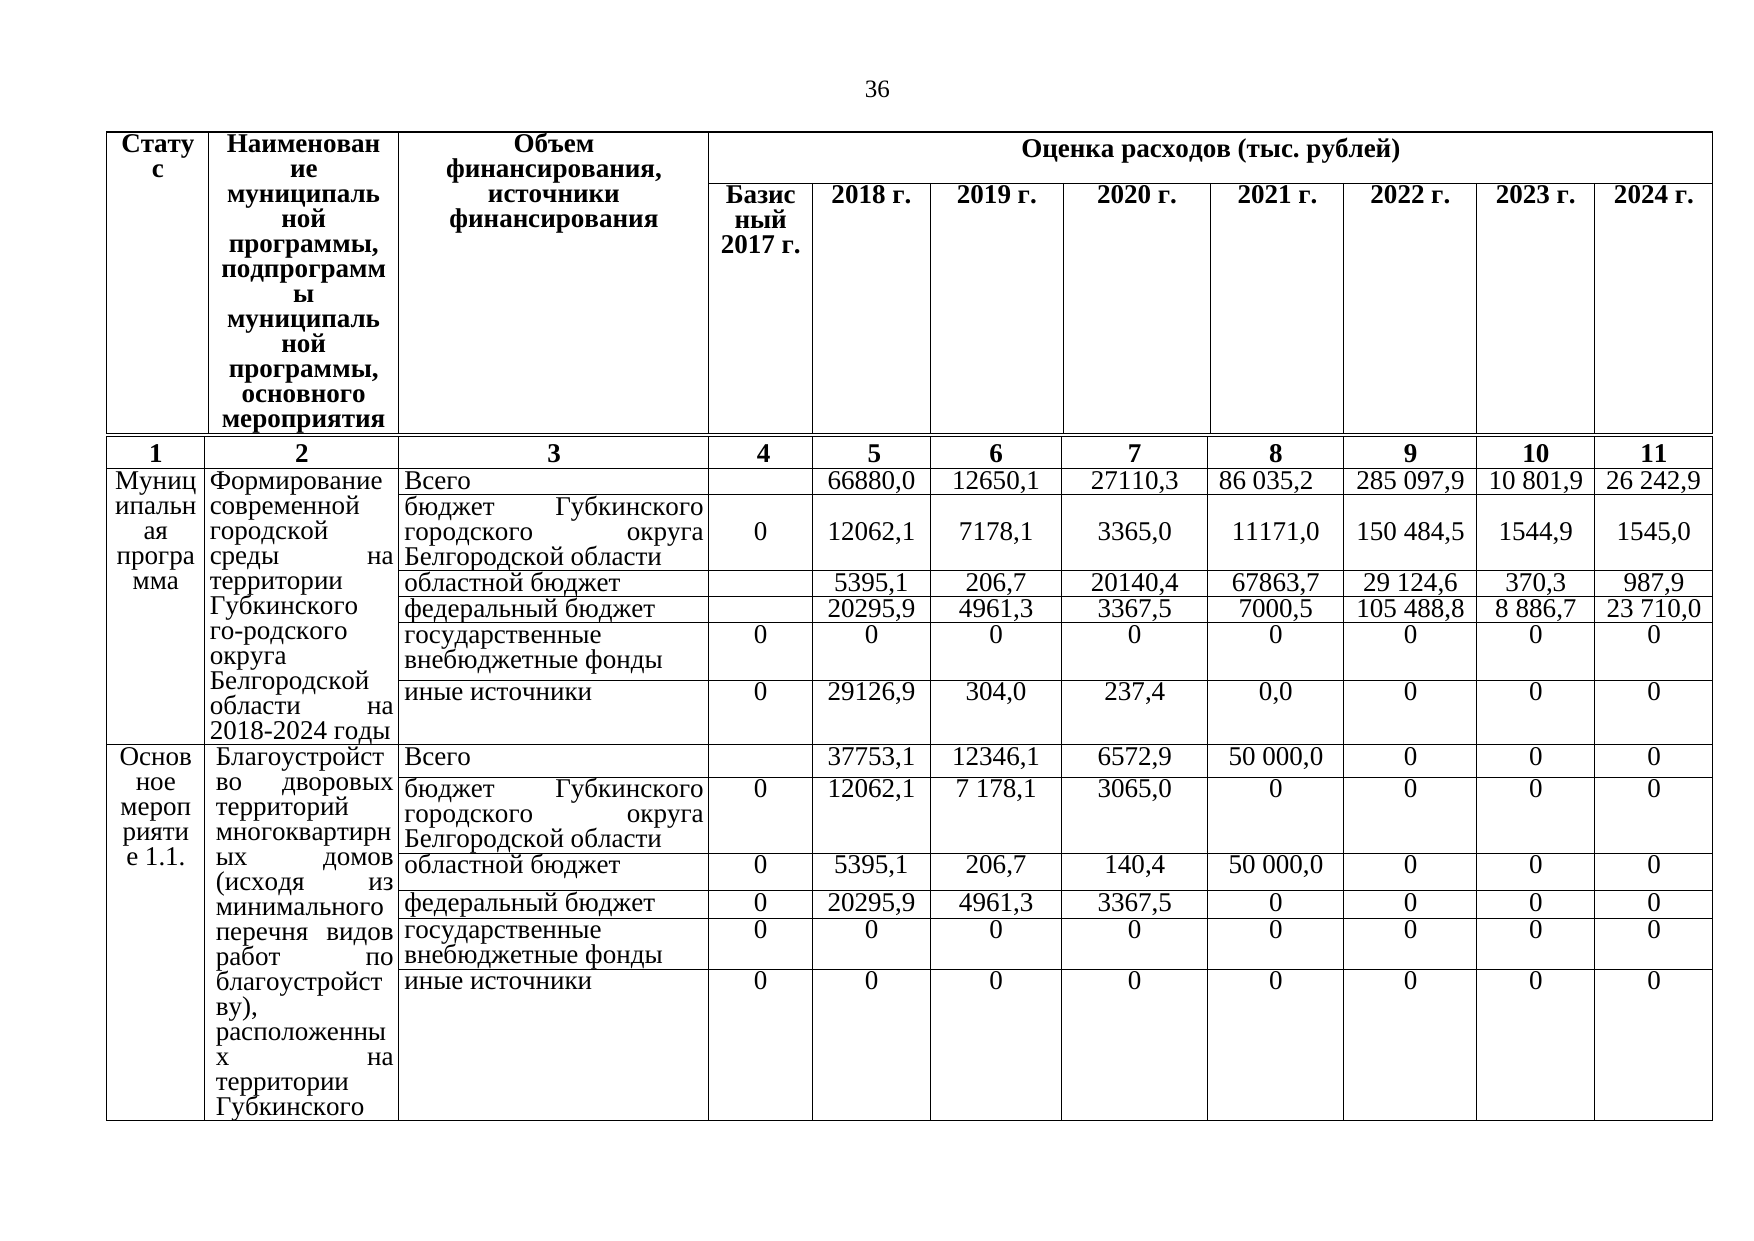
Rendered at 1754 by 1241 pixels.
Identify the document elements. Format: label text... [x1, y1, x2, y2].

table_cell 26 242,9 [1595, 469, 1712, 494]
table_cell 0 [931, 919, 1061, 969]
table_cell 1545,0 [1595, 495, 1712, 570]
table_cell 50 000,0 [1208, 745, 1343, 777]
table_cell 0 [1477, 854, 1594, 890]
table_header Объем финансирования, источники финансирования [399, 133, 708, 432]
table_cell 0 [1595, 970, 1712, 1120]
table_cell 0 [1477, 970, 1594, 1120]
table_header 6 [931, 437, 1061, 468]
table_header Наименование муниципальной программы, подпрограммы муниципальной программы, основного мероприятия [209, 133, 398, 432]
table_cell 0 [1208, 970, 1343, 1120]
table_cell 86 035,2 [1208, 469, 1343, 494]
table_cell 7178,1 [931, 495, 1061, 570]
table_cell 2024 г. [1595, 184, 1712, 432]
table_cell 0 [1344, 778, 1476, 853]
table_cell 12062,1 [813, 495, 930, 570]
table_cell 29126,9 [813, 681, 930, 744]
table_cell 11171,0 [1208, 495, 1343, 570]
table_cell 27110,3 [1062, 469, 1207, 494]
table_cell 0 [1344, 970, 1476, 1120]
table_cell Всего [399, 469, 708, 494]
table_cell 2019 г. [931, 184, 1063, 432]
table_header 8 [1208, 437, 1343, 468]
table_cell 7000,5 [1208, 597, 1343, 622]
table_cell 29 124,6 [1344, 571, 1476, 596]
table_cell иные источники [399, 970, 708, 1120]
table_cell 0 [1477, 891, 1594, 918]
table_cell 0 [709, 495, 812, 570]
table_cell 0 [1595, 891, 1712, 918]
table_cell 0 [709, 778, 812, 853]
table_cell 7 178,1 [931, 778, 1061, 853]
table_cell 0 [931, 623, 1061, 679]
table_cell Благоустройство дворовых территорий многоквартирных домов (исходя из минимального перечня видов работ по благоустройству), расположенных на территории Губкинского городского округа Белгородской области [205, 745, 398, 1120]
table_cell 12062,1 [813, 778, 930, 853]
table_cell 0 [709, 681, 812, 744]
table_header Статус [107, 133, 208, 432]
table_cell 0 [1062, 623, 1207, 679]
table_cell 304,0 [931, 681, 1061, 744]
table_cell 8 886,7 [1477, 597, 1594, 622]
table_cell [709, 469, 812, 494]
table_header 11 [1595, 437, 1712, 468]
table_cell 0 [813, 919, 930, 969]
table_cell 3367,5 [1062, 597, 1207, 622]
table_cell 0 [709, 891, 812, 918]
table_cell 2018 г. [813, 184, 930, 432]
table_cell областной бюджет [399, 854, 708, 890]
table_header Оценка расходов (тыс. рублей) [709, 133, 1712, 183]
table_header 5 [813, 437, 930, 468]
table_cell 206,7 [931, 854, 1061, 890]
table_cell 0 [1477, 778, 1594, 853]
table_cell государственные внебюджетные фонды [399, 919, 708, 969]
table_cell 0 [1477, 745, 1594, 777]
table_header 4 [709, 437, 812, 468]
table_cell 370,3 [1477, 571, 1594, 596]
table_cell 20295,9 [813, 597, 930, 622]
table_cell 0 [1344, 919, 1476, 969]
table_cell 2020 г. [1064, 184, 1210, 432]
table_cell Формирование современной городской среды на территории Губкинского го-родского округа Белгородской области на 2018-2024 годы [205, 469, 398, 744]
table_cell 3365,0 [1062, 495, 1207, 570]
table_cell 4961,3 [931, 597, 1061, 622]
table_cell 37753,1 [813, 745, 930, 777]
table_cell 5395,1 [813, 571, 930, 596]
table_cell 2021 г. [1211, 184, 1343, 432]
table_cell [709, 597, 812, 622]
table_cell 0 [709, 854, 812, 890]
table_cell 0 [1595, 919, 1712, 969]
table_cell 0 [1208, 891, 1343, 918]
table_cell [709, 745, 812, 777]
table_cell 20295,9 [813, 891, 930, 918]
table_cell 987,9 [1595, 571, 1712, 596]
table_cell 0 [1477, 681, 1594, 744]
table_cell 0 [1208, 778, 1343, 853]
table_cell Основное мероприятие 1.1. [107, 745, 204, 1120]
table_cell 0 [813, 623, 930, 679]
table_cell 0 [1477, 623, 1594, 679]
table_cell [709, 571, 812, 596]
table_cell бюджет Губкинского городского округа Белгородской области [399, 495, 708, 570]
table_cell 140,4 [1062, 854, 1207, 890]
table_header 10 [1477, 437, 1594, 468]
table_cell 0 [1344, 854, 1476, 890]
table_cell иные источники [399, 681, 708, 744]
table_header 3 [399, 437, 708, 468]
table_cell 1544,9 [1477, 495, 1594, 570]
table_cell 0 [1595, 623, 1712, 679]
table_cell федеральный бюджет [399, 891, 708, 918]
table_cell 12346,1 [931, 745, 1061, 777]
table_cell 0 [1344, 681, 1476, 744]
table_cell 105 488,8 [1344, 597, 1476, 622]
table_cell 0 [1595, 778, 1712, 853]
table_cell 10 801,9 [1477, 469, 1594, 494]
table_cell 50 000,0 [1208, 854, 1343, 890]
table_cell 0 [1477, 919, 1594, 969]
table_cell 4961,3 [931, 891, 1061, 918]
table_cell 0 [1062, 970, 1207, 1120]
table_cell 0 [1344, 623, 1476, 679]
table_cell 285 097,9 [1344, 469, 1476, 494]
table_cell 66880,0 [813, 469, 930, 494]
table_header 9 [1344, 437, 1476, 468]
table_cell 0 [931, 970, 1061, 1120]
table_cell государственные внебюджетные фонды [399, 623, 708, 679]
table_cell 0 [709, 919, 812, 969]
table_cell Всего [399, 745, 708, 777]
table_cell 0 [1208, 623, 1343, 679]
table_cell 5395,1 [813, 854, 930, 890]
table_cell 0 [813, 970, 930, 1120]
table_cell 0 [1344, 891, 1476, 918]
table_cell Муниципальная программа [107, 469, 204, 744]
table_cell 150 484,5 [1344, 495, 1476, 570]
table_cell 0 [1208, 919, 1343, 969]
table_cell Базисный 2017 г. [709, 184, 812, 432]
table_cell 2022 г. [1344, 184, 1476, 432]
table_header 2 [205, 437, 398, 468]
table_cell 67863,7 [1208, 571, 1343, 596]
table_cell бюджет Губкинского городского округа Белгородской области [399, 778, 708, 853]
table_cell областной бюджет [399, 571, 708, 596]
table_cell 206,7 [931, 571, 1061, 596]
table_cell 0 [1595, 854, 1712, 890]
table_cell 0 [709, 623, 812, 679]
table_cell федеральный бюджет [399, 597, 708, 622]
table_cell 0 [1062, 919, 1207, 969]
table_cell 0 [709, 970, 812, 1120]
table_cell 3065,0 [1062, 778, 1207, 853]
table_cell 3367,5 [1062, 891, 1207, 918]
table_cell 0,0 [1208, 681, 1343, 744]
table_cell 23 710,0 [1595, 597, 1712, 622]
table_cell 20140,4 [1062, 571, 1207, 596]
table_header 7 [1062, 437, 1207, 468]
table_cell 6572,9 [1062, 745, 1207, 777]
table_cell 0 [1344, 745, 1476, 777]
table_cell 2023 г. [1477, 184, 1594, 432]
table_cell 12650,1 [931, 469, 1061, 494]
table_cell 237,4 [1062, 681, 1207, 744]
table_cell 0 [1595, 745, 1712, 777]
table_header 1 [107, 437, 204, 468]
table_cell 0 [1595, 681, 1712, 744]
